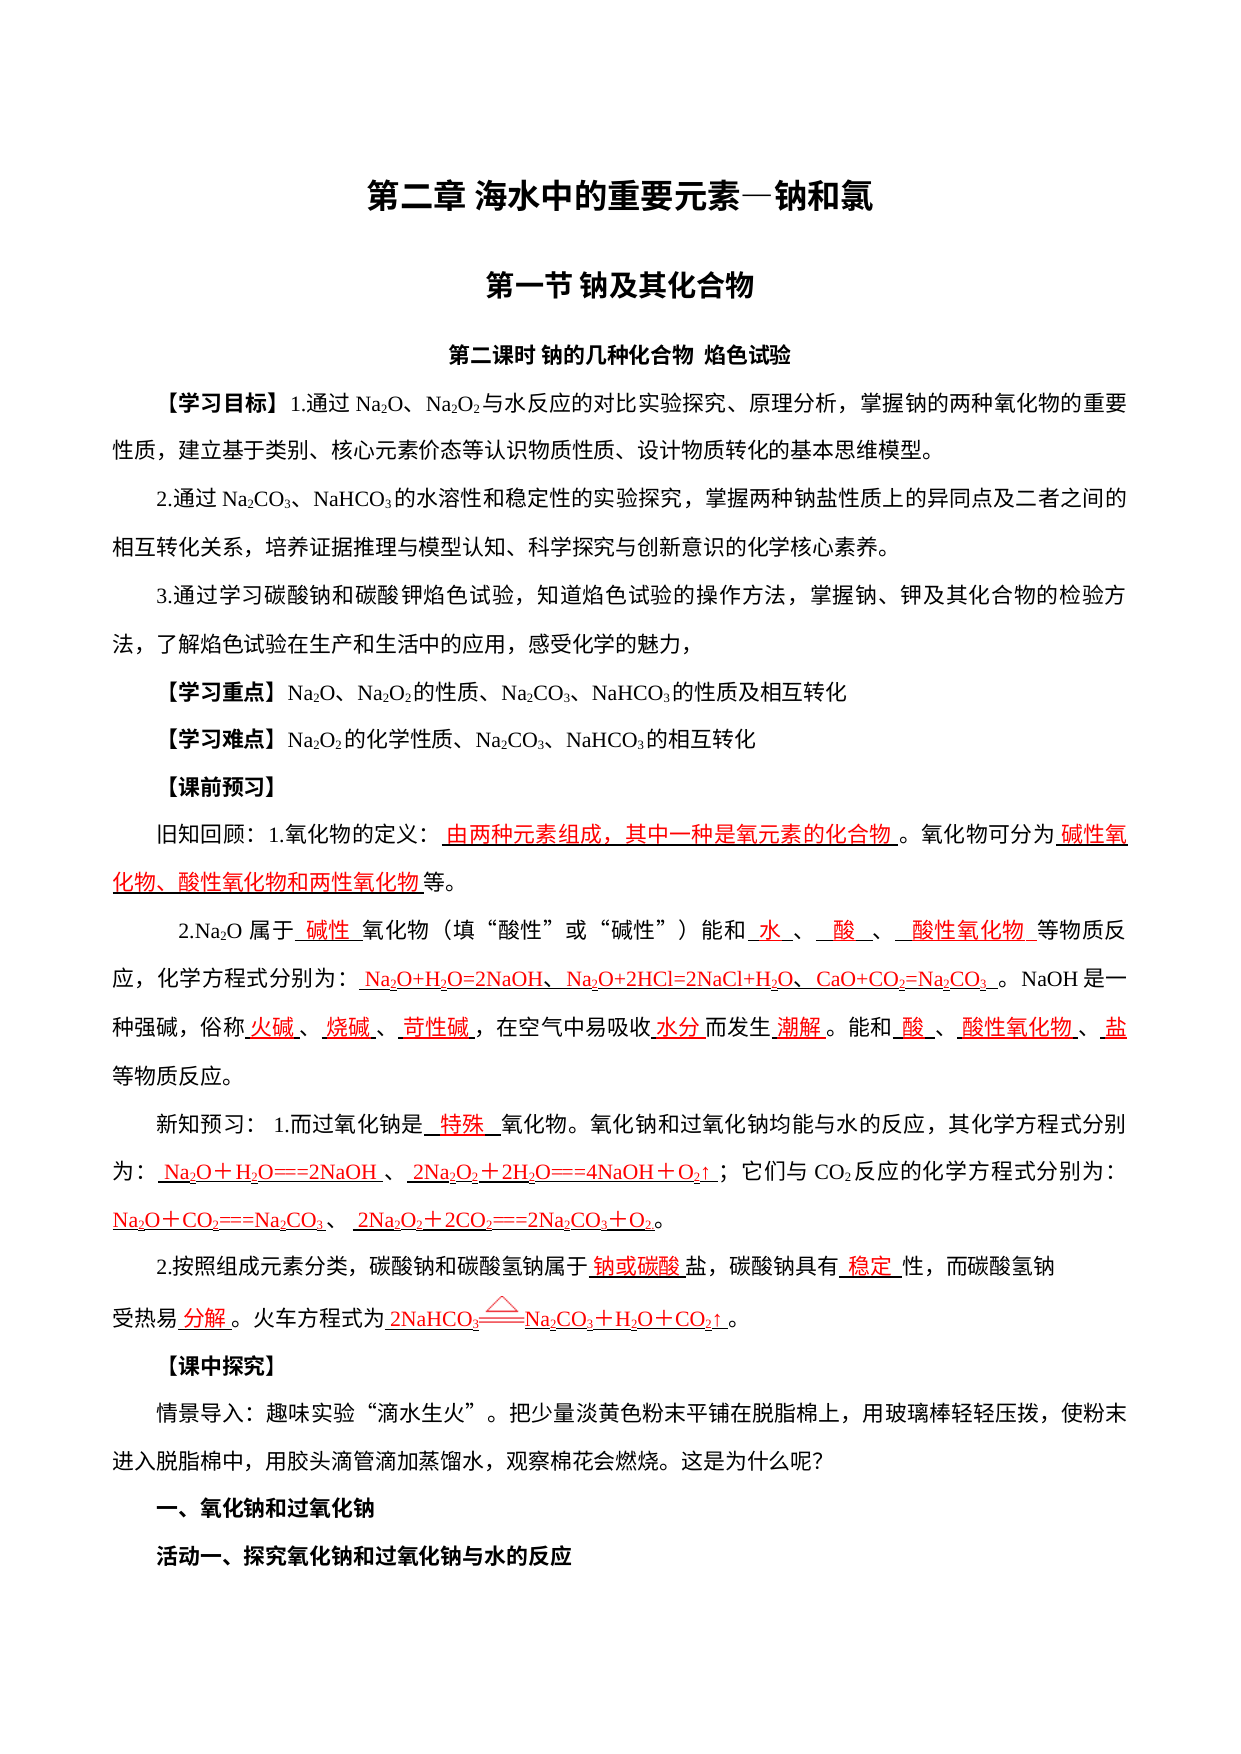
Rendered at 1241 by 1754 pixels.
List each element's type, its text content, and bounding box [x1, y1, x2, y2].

text 一、氧化钠和过氧化钠 [112, 1491, 1128, 1523]
text 【学习目标】1.通过Na2O、Na2O2与水反应的对比实验探究、原理分析，掌握钠的两种氧化物的重要性质，建立基于类别、核心元素价态等认识物质性质、设计物质转化的基本思维模型。 [112, 386, 1128, 465]
text 情景导入：趣味实验“滴水生火”。把少量淡黄色粉末平铺在脱脂棉上，用玻璃棒轻轻压拨，使粉末进入脱脂棉中，用胶头滴管滴加蒸馏水，观察棉花会燃烧。这是为什么呢？ [112, 1396, 1128, 1476]
text 【课中探究】 [112, 1349, 1128, 1381]
text 活动一、探究氧化钠和过氧化钠与水的反应 [112, 1539, 1128, 1571]
text 2.通过Na2CO3、NaHCO3的水溶性和稳定性的实验探究，掌握两种钠盐性质上的异同点及二者之间的相互转化关系，培养证据推理与模型认知、科学探究与创新意识的化学核心素养。 [112, 481, 1128, 562]
text 【学习重点】Na2O、Na2O2的性质、Na2CO3、NaHCO3的性质及相互转化 [112, 675, 1128, 706]
text 第一节 钠及其化合物 [112, 251, 1128, 316]
text 3.通过学习碳酸钠和碳酸钾焰色试验，知道焰色试验的操作方法，掌握钠、钾及其化合物的检验方法，了解焰色试验在生产和生活中的应用，感受化学的魅力， [112, 578, 1128, 659]
list 受热易 分解 。火车方程式为 2NaHCO3Na2CO3＋H2O＋CO2↑ 。 [112, 1297, 1128, 1333]
list 2.按照组成元素分类，碳酸钠和碳酸氢钠属于 钠或碳酸 盐，碳酸钠具有 稳定 性，而碳酸氢钠 [156, 1249, 1128, 1281]
text 旧知回顾：1.氧化物的定义： 由两种元素组成，其中一种是氧元素的化合物 。氧化物可分为 碱性氧化物、酸性氧化物和两性氧化物 等。 [112, 817, 1128, 896]
text 新知预习： 1.而过氧化钠是 特殊 氧化物。氧化钠和过氧化钠均能与水的反应，其化学方程式分别为： Na2O＋H2O===2NaOH 、 2Na2O2＋2H2O===4NaOH＋O2↑ ；它们与CO2反应的化学方程式分别为： Na2O＋CO2===Na2CO3 、 2Na2O2＋2CO2===2Na2CO3＋O2.。 [112, 1107, 1128, 1233]
text 第二章 海水中的重要元素—钠和氯 [112, 162, 1128, 227]
text 2.Na2O 属于 碱性 氧化物（填“酸性”或“碱性”）能和 水 、 酸 、 酸性氧化物 等物质反应，化学方程式分别为： Na2O+H2O=2NaOH、Na2O+2HCl=2NaCl+H2O、CaO+CO2=Na2CO3 。NaOH是一种强碱，俗称 火碱 、 烧碱 、 苛性碱 ，在空气中易吸收 水分 而发生 潮解 。能和 酸 、 酸性氧化物 、 盐 等物质反应。 [112, 912, 1128, 1091]
text 【学习难点】Na2O2的化学性质、Na2CO3、NaHCO3的相互转化 [112, 722, 1128, 754]
text 第二课时 钠的几种化合物 焰色试验 [112, 337, 1128, 370]
picture [478, 1296, 525, 1327]
text 【课前预习】 [112, 770, 1128, 801]
